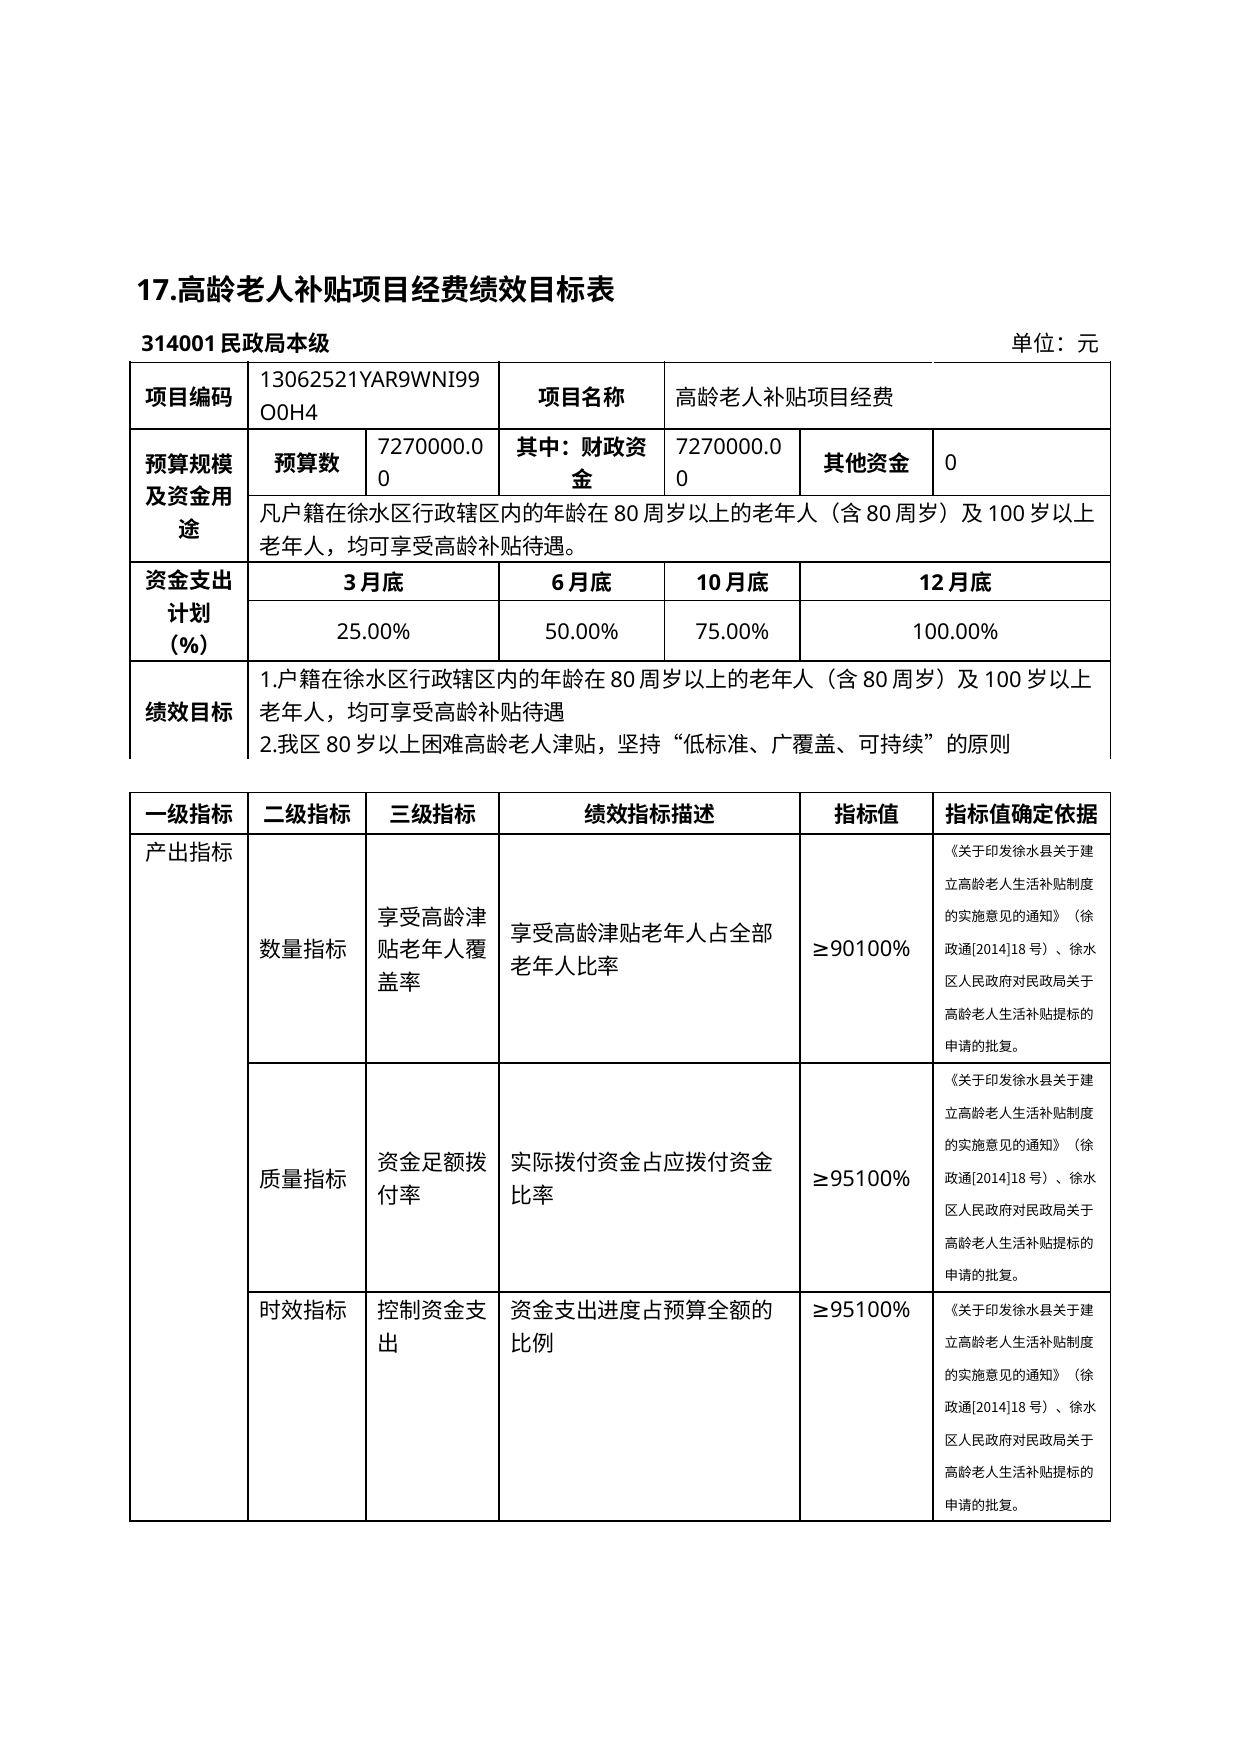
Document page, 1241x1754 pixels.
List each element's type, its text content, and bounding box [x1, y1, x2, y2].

table_header 314001民政局本级 [131, 322, 932, 361]
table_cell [934, 1064, 1110, 1291]
text 17.高龄老人补贴项目经费绩效目标表 [136, 255, 1104, 320]
table_cell 预算数 [249, 430, 365, 494]
table_cell ≥95100% [801, 1293, 932, 1520]
table_cell 50.00% [500, 601, 664, 660]
table_cell 7270000.00 [367, 430, 498, 494]
table_cell 3月底 [249, 563, 498, 599]
table_cell 凡户籍在徐水区行政辖区内的年龄在80周岁以上的老年人（含80周岁）及100岁以上老年人，均可享受高龄补贴待遇。 [249, 496, 1110, 561]
table_cell 项目名称 [500, 363, 664, 428]
table_header 一级指标 [131, 793, 247, 833]
table_cell 资金支出计划（%） [131, 563, 247, 660]
table_cell 资金足额拨付率 [367, 1064, 498, 1291]
table_header 单位：元 [934, 322, 1110, 361]
table_cell 其中：财政资金 [500, 430, 664, 494]
table_cell 1.户籍在徐水区行政辖区内的年龄在80周岁以上的老年人（含80周岁）及100岁以上老年人，均可享受高龄补贴待遇 2.我区80岁以上困难高龄老人津贴，坚持“低标准、广覆盖、可持续”的原则 [249, 662, 1110, 759]
table_cell ≥90100% [801, 835, 932, 1062]
table_cell 高龄老人补贴项目经费 [665, 363, 1110, 428]
table_cell 0 [934, 430, 1110, 494]
table_cell 预算规模及资金用途 [131, 430, 247, 561]
table_cell 13062521YAR9WNI99O0H4 [249, 363, 498, 428]
table_cell ≥95100% [801, 1064, 932, 1291]
table_cell 《关于印发徐水县关于建立高龄老人生活补贴制度的实施意见的通知》（徐政通[2014]18号）、徐水区人民政府对民政局关于高龄老人生活补贴提标的申请的批复。 [934, 835, 1110, 1062]
table_cell 100.00% [801, 601, 1110, 660]
table_cell 享受高龄津贴老年人占全部老年人比率 [500, 835, 799, 1062]
table_cell 资金支出进度占预算全额的比例 [500, 1293, 799, 1520]
table_cell 绩效目标 [131, 662, 247, 759]
table_header 三级指标 [367, 793, 498, 833]
table_cell 享受高龄津贴老年人覆盖率 [367, 835, 498, 1062]
table_header 指标值确定依据 [934, 793, 1110, 833]
table_cell 项目编码 [131, 363, 247, 428]
table_cell 75.00% [665, 601, 799, 660]
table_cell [934, 1293, 1110, 1520]
table_cell 25.00% [249, 601, 498, 660]
table_cell 12月底 [801, 563, 1110, 599]
table_cell 实际拨付资金占应拨付资金比率 [500, 1064, 799, 1291]
table_cell 其他资金 [801, 430, 932, 494]
table_header 指标值 [801, 793, 932, 833]
table_cell 7270000.00 [665, 430, 799, 494]
table_cell 时效指标 [249, 1293, 365, 1520]
table_cell 6月底 [500, 563, 664, 599]
table_cell 数量指标 [249, 835, 365, 1062]
table_header 绩效指标描述 [500, 793, 799, 833]
table_cell 质量指标 [249, 1064, 365, 1291]
table_header 二级指标 [249, 793, 365, 833]
table_cell 10月底 [665, 563, 799, 599]
table_cell 控制资金支出 [367, 1293, 498, 1520]
table_cell 产出指标 [131, 835, 247, 1520]
